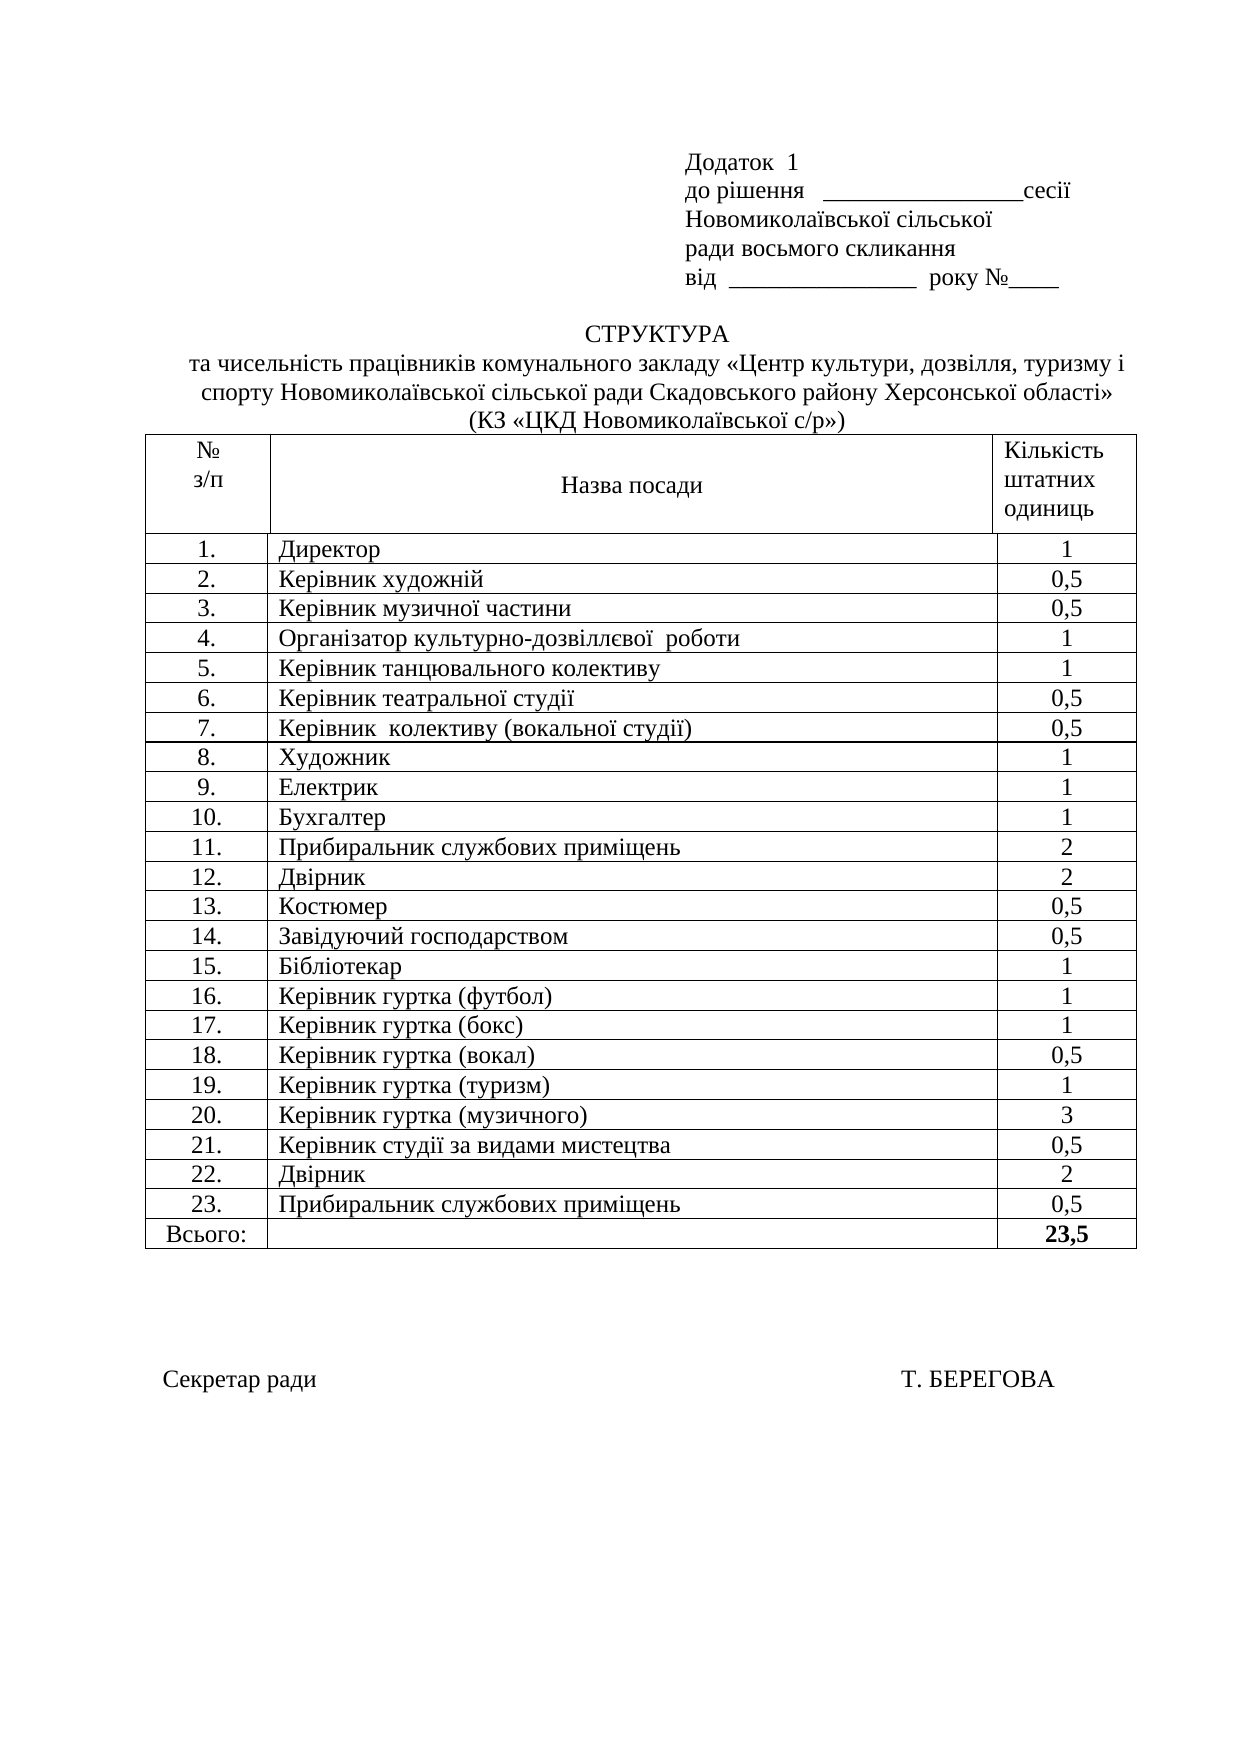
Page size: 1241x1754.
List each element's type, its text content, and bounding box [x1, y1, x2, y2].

table_cell 5. [146, 653, 267, 682]
table_cell 1 [998, 951, 1136, 980]
table_cell Двірник [268, 862, 997, 890]
table_cell 16. [146, 981, 267, 1009]
text від _______________ року №____ [162, 262, 1152, 291]
table_cell 3. [146, 594, 267, 622]
table_cell Прибиральник службових приміщень [268, 832, 997, 861]
table_cell 8. [146, 743, 267, 771]
table_cell 18. [146, 1040, 267, 1069]
table_cell Бухгалтер [268, 802, 997, 831]
table_header № з/п [146, 435, 270, 533]
table_cell 2 [998, 1160, 1136, 1188]
table_cell Костюмер [268, 891, 997, 920]
table_cell Керівник гуртка (футбол) [268, 981, 997, 1009]
table_cell Керівник колективу (вокальної студії) [268, 713, 997, 741]
table_cell Електрик [268, 772, 997, 801]
table_cell 0,5 [998, 1189, 1136, 1218]
table_cell 1 [998, 1011, 1136, 1039]
table_cell Керівник художній [268, 564, 997, 592]
table_cell Керівник гуртка (музичного) [268, 1100, 997, 1129]
table_cell 23,5 [998, 1219, 1136, 1248]
table_cell 2 [998, 832, 1136, 861]
table_cell 0,5 [998, 1130, 1136, 1158]
table_cell 0,5 [998, 891, 1136, 920]
table_cell 2. [146, 564, 267, 592]
table_cell Бібліотекар [268, 951, 997, 980]
table_cell 4. [146, 623, 267, 652]
table_cell Керівник театральної студії [268, 683, 997, 712]
table_cell 1 [998, 772, 1136, 801]
table_cell 17. [146, 1011, 267, 1039]
text до рішення ________________сесії Новомиколаївської сільської ради восьмого скликання [162, 176, 1152, 262]
table_cell 1 [998, 653, 1136, 682]
table_cell 20. [146, 1100, 267, 1129]
table_cell Керівник танцювального колективу [268, 653, 997, 682]
table_cell Завідуючий господарством [268, 921, 997, 950]
table_cell 21. [146, 1130, 267, 1158]
table_cell 22. [146, 1160, 267, 1188]
table_cell 12. [146, 862, 267, 890]
table_cell 1. [146, 534, 267, 563]
table_cell Керівник гуртка (туризм) [268, 1070, 997, 1099]
text СТРУКТУРА [162, 319, 1152, 348]
table_cell 10. [146, 802, 267, 831]
table_cell 15. [146, 951, 267, 980]
table_cell Організатор культурно-дозвіллєвої роботи [268, 623, 997, 652]
table_cell 6. [146, 683, 267, 712]
table_cell Всього: [146, 1219, 267, 1248]
table_cell 1 [998, 981, 1136, 1009]
table_cell 0,5 [998, 1040, 1136, 1069]
table_cell Керівник гуртка (бокс) [268, 1011, 997, 1039]
table_cell 2 [998, 862, 1136, 890]
table_cell 1 [998, 534, 1136, 563]
table_cell 0,5 [998, 683, 1136, 712]
table_cell Художник [268, 743, 997, 771]
table_cell 1 [998, 743, 1136, 771]
table_cell 1 [998, 623, 1136, 652]
table_cell 14. [146, 921, 267, 950]
table_cell 1 [998, 1070, 1136, 1099]
table_cell 23. [146, 1189, 267, 1218]
text та чисельність працівників комунального закладу «Центр культури, дозвілля, туризму і спорту Новомиколаївської сільської ради Скадовського району Херсонської області» [162, 348, 1152, 406]
table_cell 0,5 [998, 594, 1136, 622]
table_cell 0,5 [998, 921, 1136, 950]
table_cell Керівник студії за видами мистецтва [268, 1130, 997, 1158]
text (КЗ «ЦКД Новомиколаївської с/р») [162, 406, 1152, 434]
table_cell 1 [998, 802, 1136, 831]
table_cell [268, 1219, 997, 1248]
text Секретар ради Т. БЕРЕГОВА [162, 1364, 1152, 1393]
table_cell 13. [146, 891, 267, 920]
table_cell Керівник музичної частини [268, 594, 997, 622]
table_cell 0,5 [998, 564, 1136, 592]
table_cell Прибиральник службових приміщень [268, 1189, 997, 1218]
table_cell Керівник гуртка (вокал) [268, 1040, 997, 1069]
table_cell 9. [146, 772, 267, 801]
table_cell 3 [998, 1100, 1136, 1129]
table_header Назва посади [271, 435, 992, 533]
table_cell 7. [146, 713, 267, 741]
table_cell Директор [268, 534, 997, 563]
text Додаток 1 [605, 147, 1181, 176]
table_cell 11. [146, 832, 267, 861]
table_cell Двірник [268, 1160, 997, 1188]
table_header Кількість штатних одиниць [993, 435, 1136, 533]
table_cell 19. [146, 1070, 267, 1099]
table_cell 0,5 [998, 713, 1136, 741]
